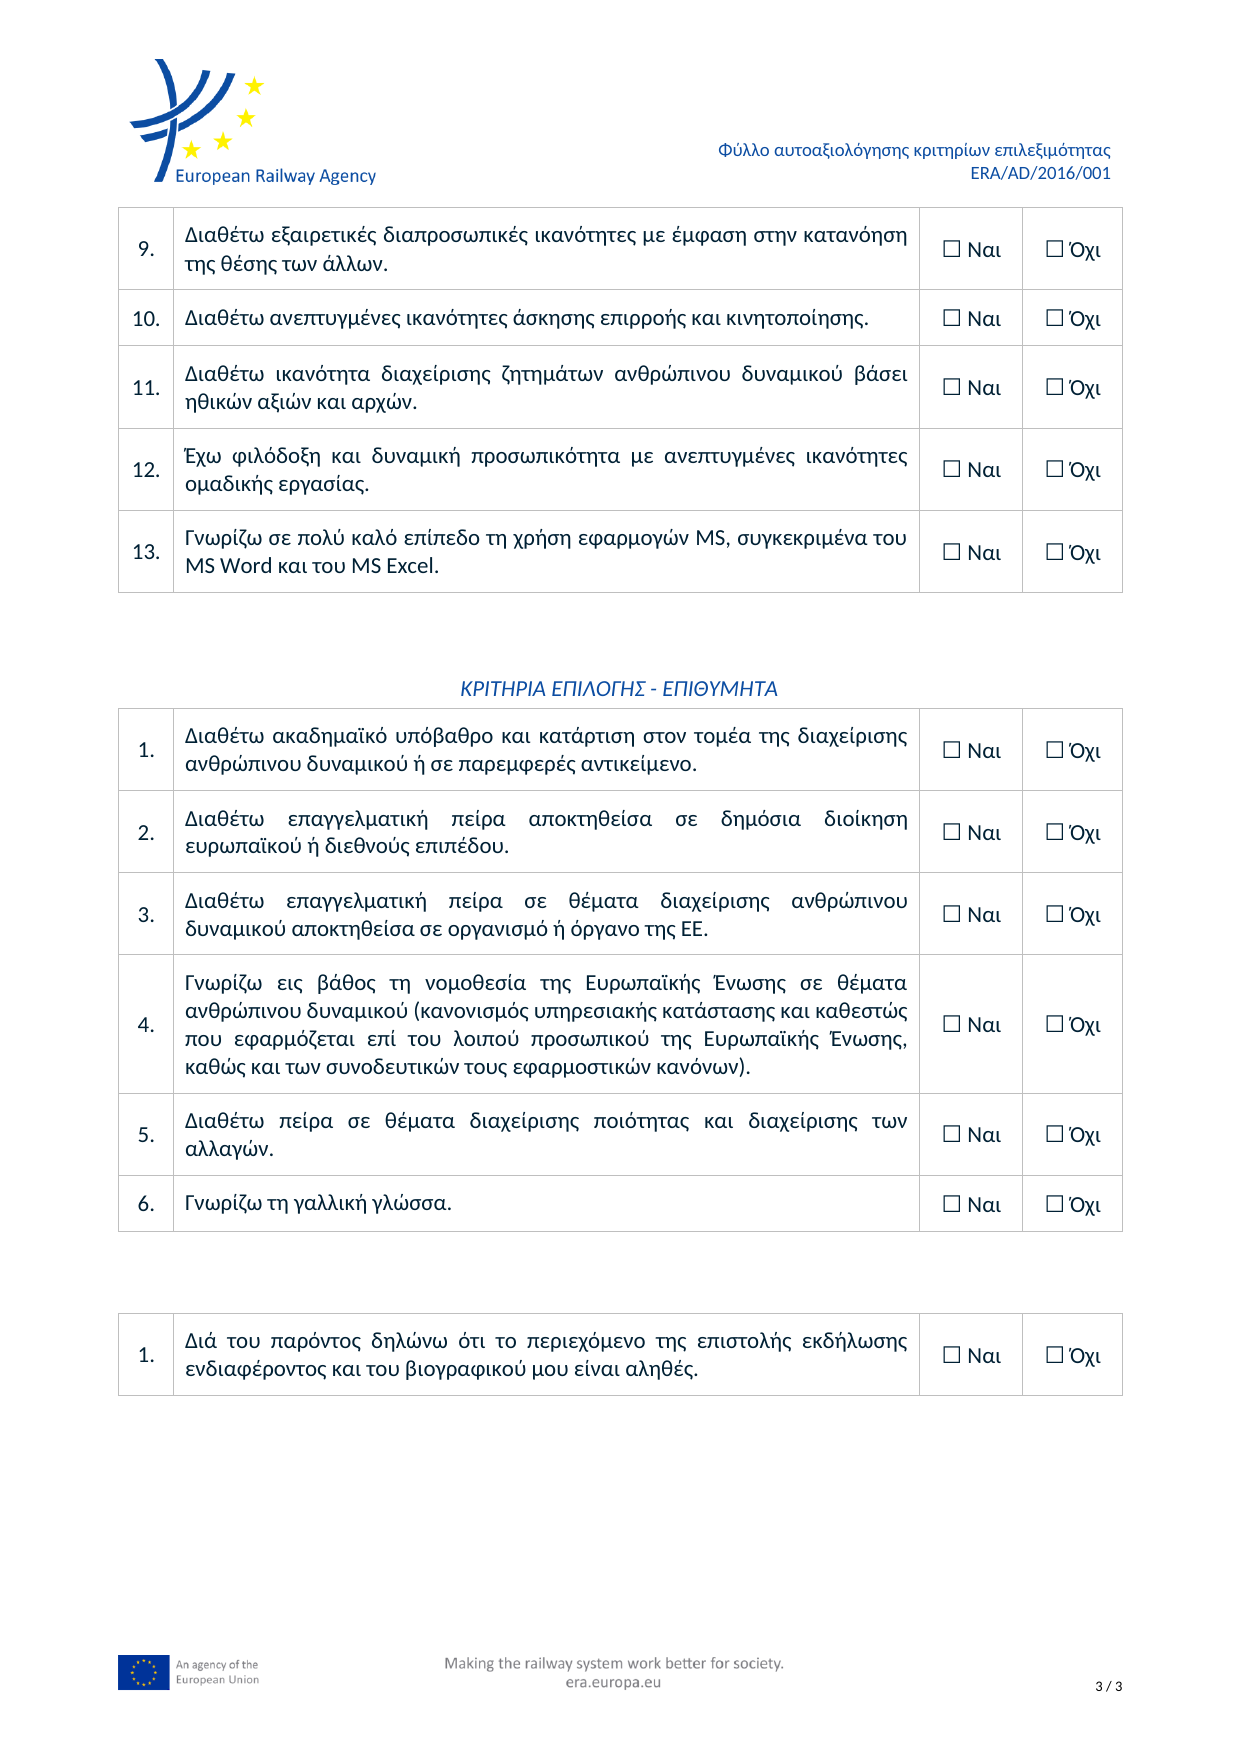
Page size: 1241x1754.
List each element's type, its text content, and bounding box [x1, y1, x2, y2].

table_cell 11. [119, 346, 173, 427]
table_cell Ναι [920, 346, 1022, 427]
table_cell Διαθέτω πείρα σε θέματα διαχείρισης ποιότητας και διαχείρισης των αλλαγών. [174, 1094, 919, 1174]
table_header Όχι [1023, 709, 1122, 790]
table_header 1. [119, 709, 173, 790]
table_cell 9. [119, 208, 173, 289]
table_cell Ναι [920, 511, 1022, 592]
table_cell Όχι [1023, 791, 1122, 872]
table_cell Όχι [1023, 1176, 1122, 1231]
table_cell Γνωρίζω τη γαλλική γλώσσα. [174, 1176, 919, 1231]
table_cell 12. [119, 429, 173, 509]
table_cell Ναι [920, 873, 1022, 954]
table_cell Διαθέτω επαγγελματική πείρα σε θέματα διαχείρισης ανθρώπινου δυναμικού αποκτηθείσα σε οργανισμό ή όργανο της ΕΕ. [174, 873, 919, 954]
table_cell Όχι [1023, 873, 1122, 954]
table_cell Διαθέτω ανεπτυγμένες ικανότητες άσκησης επιρροής και κινητοποίησης. [174, 290, 919, 345]
table_cell Ναι [920, 955, 1022, 1092]
table_cell Γνωρίζω σε πολύ καλό επίπεδο τη χρήση εφαρμογών MS, συγκεκριμένα του MS Word και του MS Excel. [174, 511, 919, 592]
table_cell Όχι [1023, 429, 1122, 509]
table_cell Ναι [920, 791, 1022, 872]
table_cell Ναι [920, 1094, 1022, 1174]
table_cell 5. [119, 1094, 173, 1174]
table_header Ναι [920, 709, 1022, 790]
table_header Ναι [920, 1314, 1022, 1395]
picture [129, 59, 376, 185]
table_cell Ναι [920, 429, 1022, 509]
table_cell Όχι [1023, 955, 1122, 1092]
table_header Διά του παρόντος δηλώνω ότι το περιεχόμενο της επιστολής εκδήλωσης ενδιαφέροντος και του βιογραφικού μου είναι αληθές. [174, 1314, 919, 1395]
table_cell Όχι [1023, 511, 1122, 592]
table_cell Όχι [1023, 290, 1122, 345]
picture [118, 1655, 792, 1692]
table_header 1. [119, 1314, 173, 1395]
subtitle ΚΡΙΤΗΡΙΑ ΕΠΙΛΟΓΗΣ - ΕΠΙΘΥΜΗΤΑ [118, 674, 1122, 702]
table_cell Διαθέτω επαγγελματική πείρα αποκτηθείσα σε δημόσια διοίκηση ευρωπαϊκού ή διεθνούς επιπέδου. [174, 791, 919, 872]
table_cell 2. [119, 791, 173, 872]
table_cell Γνωρίζω εις βάθος τη νομοθεσία της Ευρωπαϊκής Ένωσης σε θέματα ανθρώπινου δυναμικού (κανονισμός υπηρεσιακής κατάστασης και καθεστώς που εφαρμόζεται επί του λοιπού προσωπικού της Ευρωπαϊκής Ένωσης, καθώς και των συνοδευτικών τους εφαρμοστικών κανόνων). [174, 955, 919, 1092]
table_cell Όχι [1023, 208, 1122, 289]
table_header Διαθέτω ακαδημαϊκό υπόβαθρο και κατάρτιση στον τομέα της διαχείρισης ανθρώπινου δυναμικού ή σε παρεμφερές αντικείμενο. [174, 709, 919, 790]
table_header Όχι [1023, 1314, 1122, 1395]
table_cell Ναι [920, 1176, 1022, 1231]
table_cell Έχω φιλόδοξη και δυναμική προσωπικότητα με ανεπτυγμένες ικανότητες ομαδικής εργασίας. [174, 429, 919, 509]
table_cell Όχι [1023, 346, 1122, 427]
table_cell Διαθέτω ικανότητα διαχείρισης ζητημάτων ανθρώπινου δυναμικού βάσει ηθικών αξιών και αρχών. [174, 346, 919, 427]
table_cell Όχι [1023, 1094, 1122, 1174]
table_cell 4. [119, 955, 173, 1092]
table_cell 3. [119, 873, 173, 954]
table_cell Ναι [920, 208, 1022, 289]
table_cell Διαθέτω εξαιρετικές διαπροσωπικές ικανότητες με έμφαση στην κατανόηση της θέσης των άλλων. [174, 208, 919, 289]
table_cell Ναι [920, 290, 1022, 345]
table_cell 6. [119, 1176, 173, 1231]
table_cell 10. [119, 290, 173, 345]
table_cell 13. [119, 511, 173, 592]
